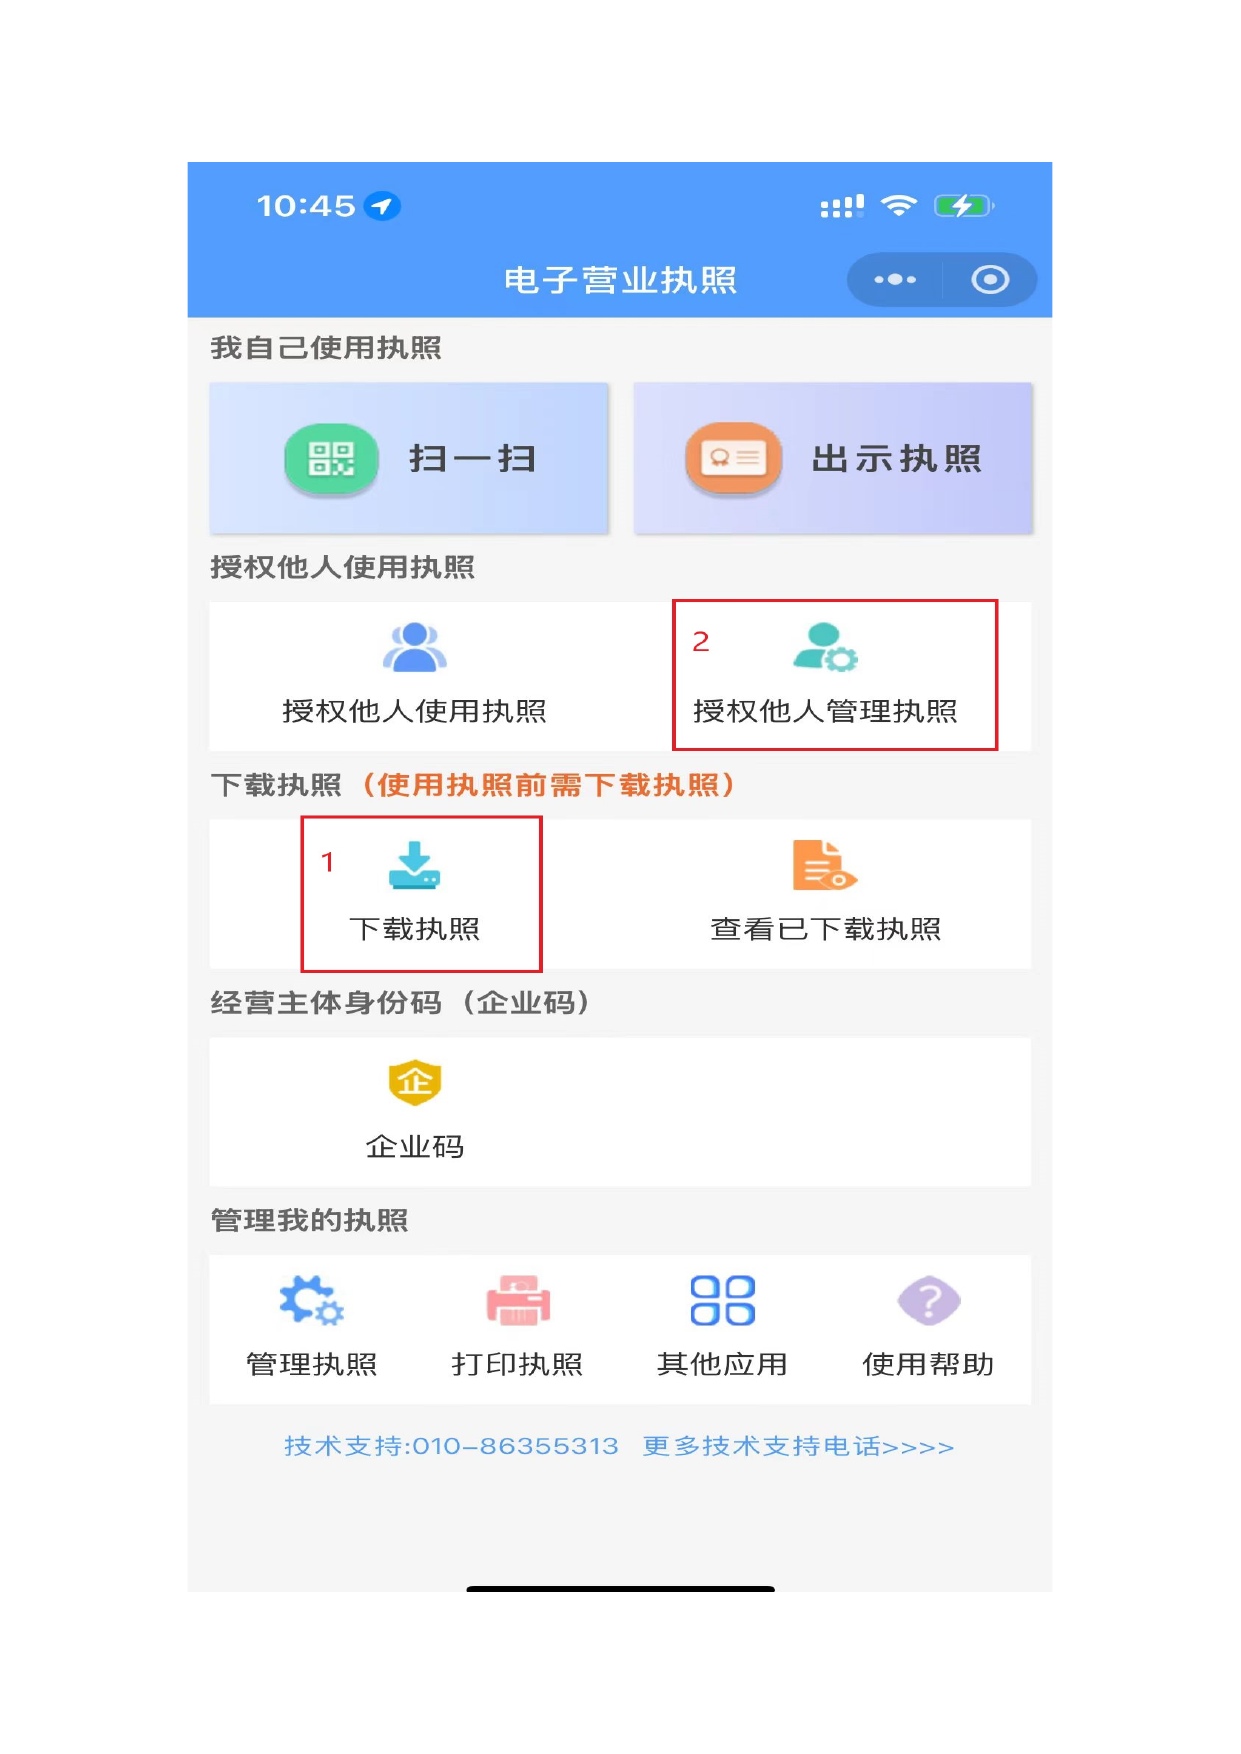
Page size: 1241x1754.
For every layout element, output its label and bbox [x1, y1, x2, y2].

picture [187, 162, 1053, 1592]
